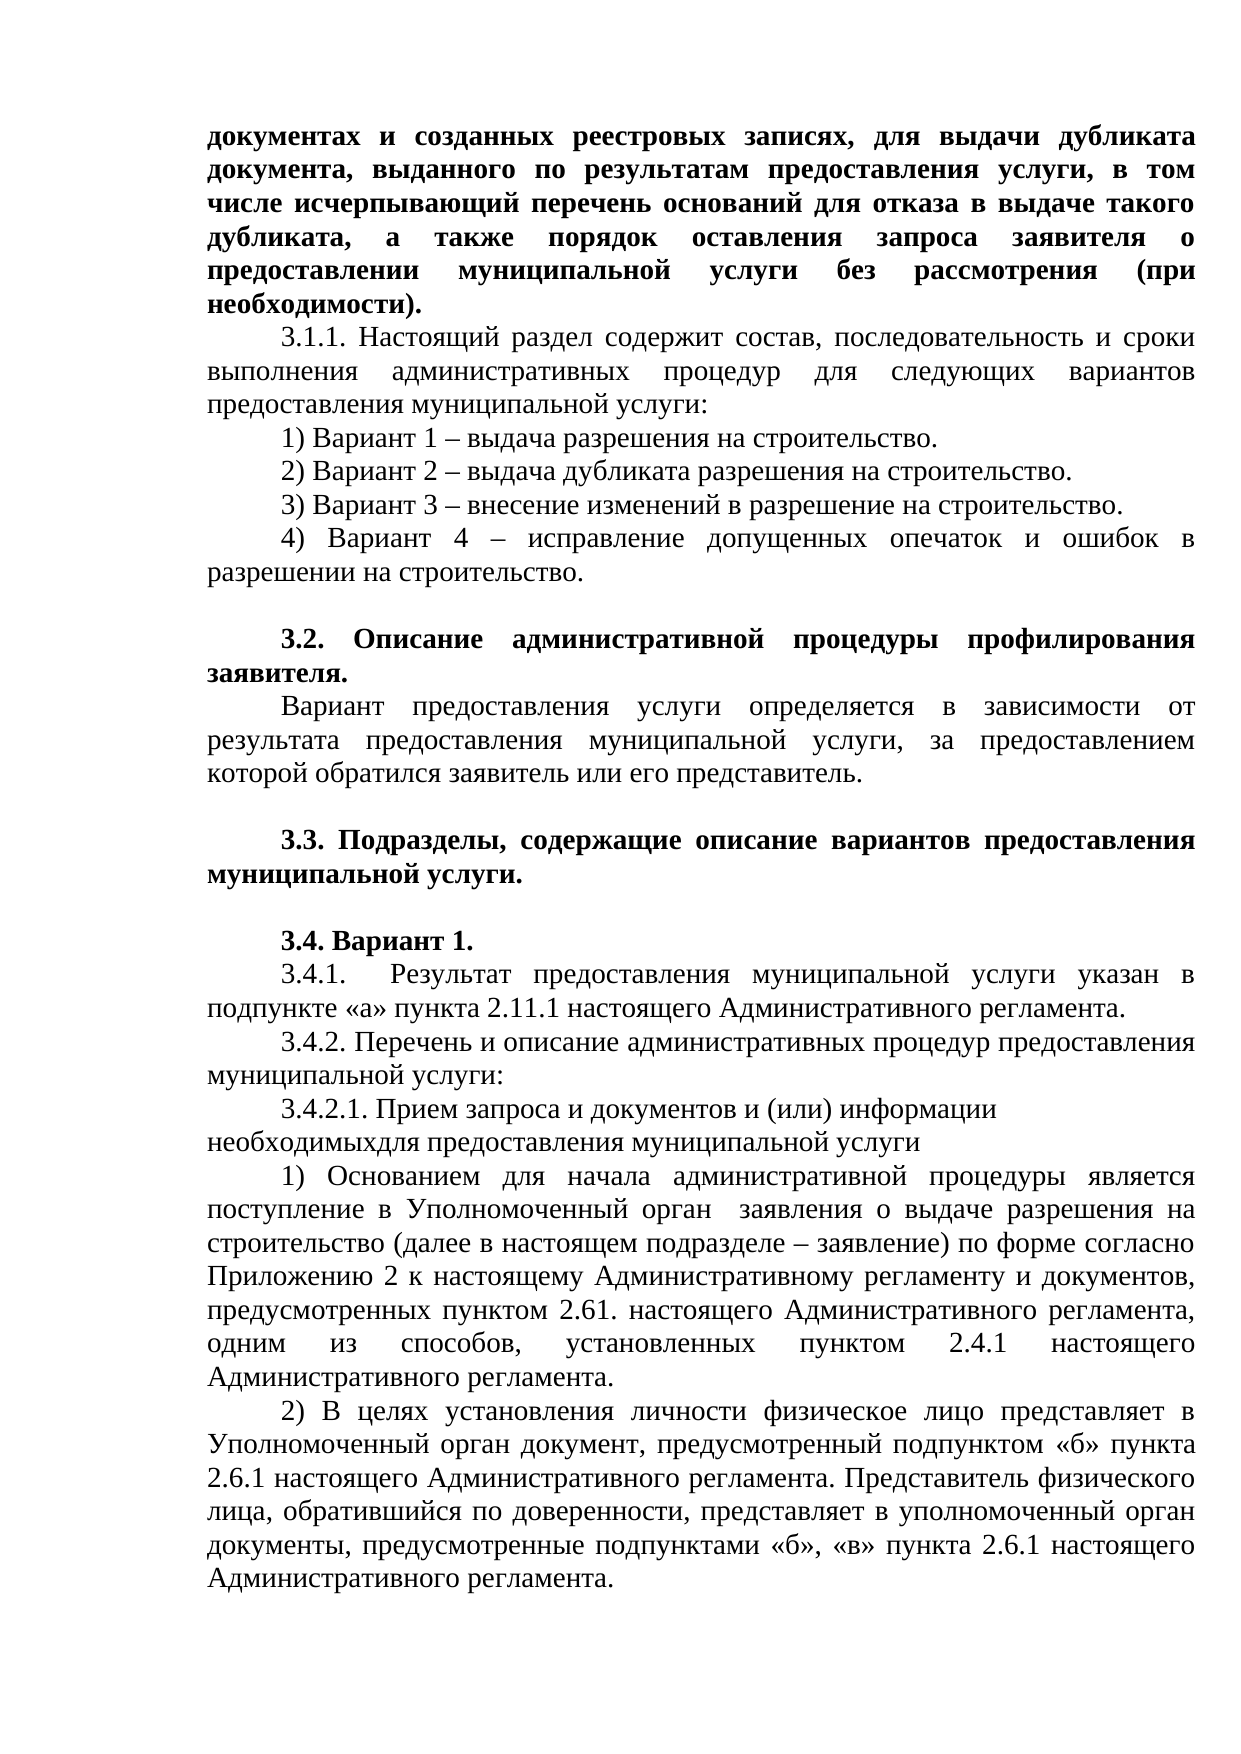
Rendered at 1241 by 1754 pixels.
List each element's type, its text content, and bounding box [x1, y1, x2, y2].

text 1) Вариант 1 – выдача разрешения на строительство. [207, 420, 1196, 453]
text 2) В целях установления личности физическое лицо представляет в Уполномоченный орган документ, предусмотренный подпунктом «б» пункта 2.6.1 настоящего Административного регламента. Представитель физического лица, обратившийся по доверенности, представляет в уполномоченный орган документы, предусмотренные подпунктами «б», «в» пункта 2.6.1 настоящего Административного регламента. [207, 1393, 1196, 1594]
text 1) Основанием для начала административной процедуры является поступление в Уполномоченный орган заявления о выдаче разрешения на строительство (далее в настоящем подразделе – заявление) по форме согласно Приложению 2 к настоящему Административному регламенту и документов, предусмотренных пунктом 2.61. настоящего Административного регламента, одним из способов, установленных пунктом 2.4.1 настоящего Административного регламента. [207, 1158, 1196, 1393]
text 3.4.2. Перечень и описание административных процедур предоставления муниципальной услуги: [207, 1024, 1196, 1091]
text 4) Вариант 4 – исправление допущенных опечаток и ошибок в разрешении на строительство. [207, 521, 1196, 588]
text 3) Вариант 3 – внесение изменений в разрешение на строительство. [207, 487, 1196, 521]
text Вариант предоставления услуги определяется в зависимости от результата предоставления муниципальной услуги, за предоставлением которой обратился заявитель или его представитель. [207, 688, 1196, 789]
text 2) Вариант 2 – выдача дубликата разрешения на строительство. [207, 453, 1196, 487]
text 3.4.2.1. Прием запроса и документов и (или) информации необходимыхдля предоставления муниципальной услуги [207, 1091, 1196, 1158]
text 3.2. Описание административной процедуры профилирования заявителя. [207, 621, 1196, 688]
text 3.4. Вариант 1. [207, 923, 1196, 957]
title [207, 118, 1196, 319]
text 3.3. Подразделы, содержащие описание вариантов предоставления муниципальной услуги. [207, 822, 1196, 889]
text 3.1.1. Настоящий раздел содержит состав, последовательность и сроки выполнения административных процедур для следующих вариантов предоставления муниципальной услуги: [207, 319, 1196, 420]
text 3.4.1. Результат предоставления муниципальной услуги указан в подпункте «а» пункта 2.11.1 настоящего Административного регламента. [207, 957, 1196, 1024]
